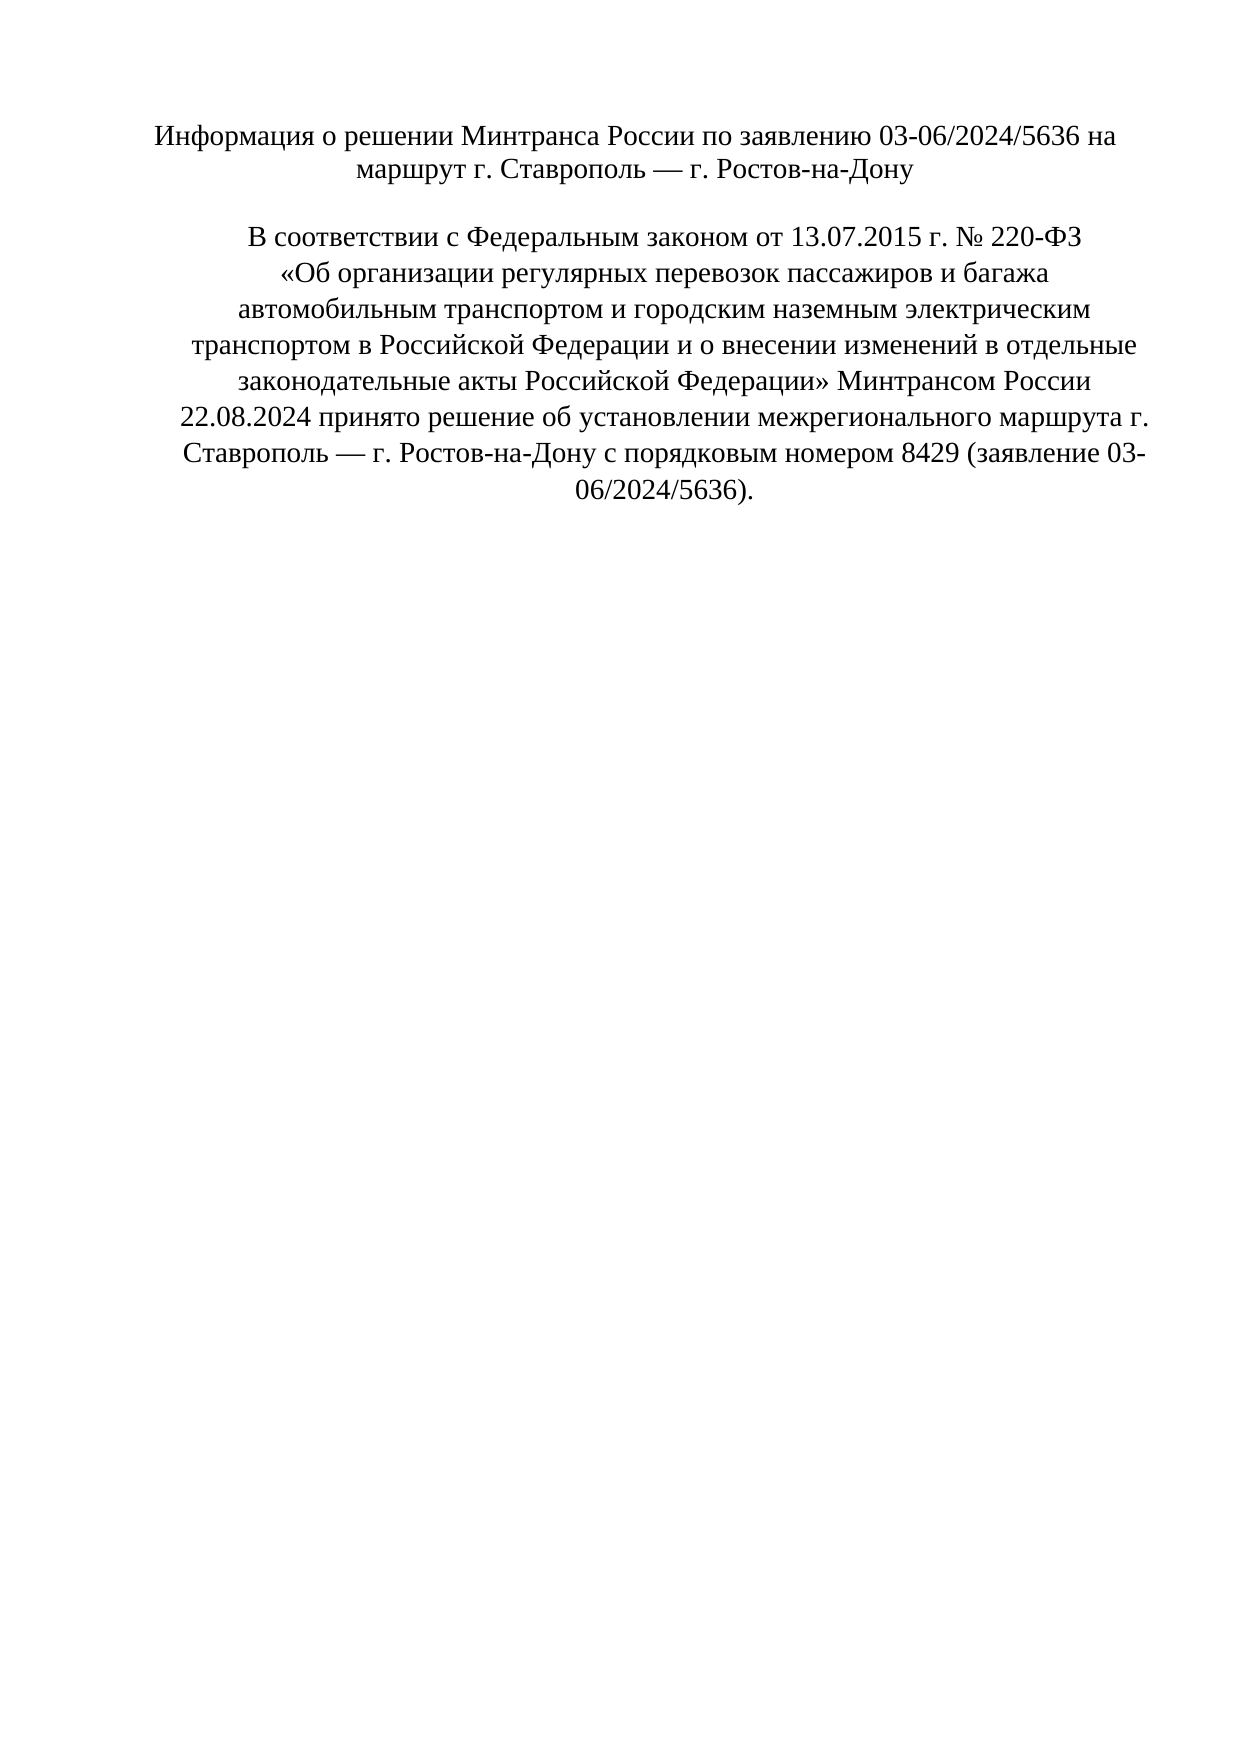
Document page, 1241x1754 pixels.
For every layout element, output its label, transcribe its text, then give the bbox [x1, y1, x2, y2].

text Информация о решении Минтранса России по заявлению 03-06/2024/5636 на маршрут г. Ставрополь — г. Ростов-на-Дону [118, 118, 1152, 185]
text В соответствии с Федеральным законом от 13.07.2015 г. № 220-ФЗ «Об организации регулярных перевозок пассажиров и багажа автомобильным транспортом и городским наземным электрическим транспортом в Российской Федерации и о внесении изменений в отдельные законодательные акты Российской Федерации» Минтрансом России 22.08.2024 принято решение об установлении межрегионального маршрута г. Ставрополь — г. Ростов-на-Дону с порядковым номером 8429 (заявление 03-06/2024/5636). [177, 219, 1152, 505]
